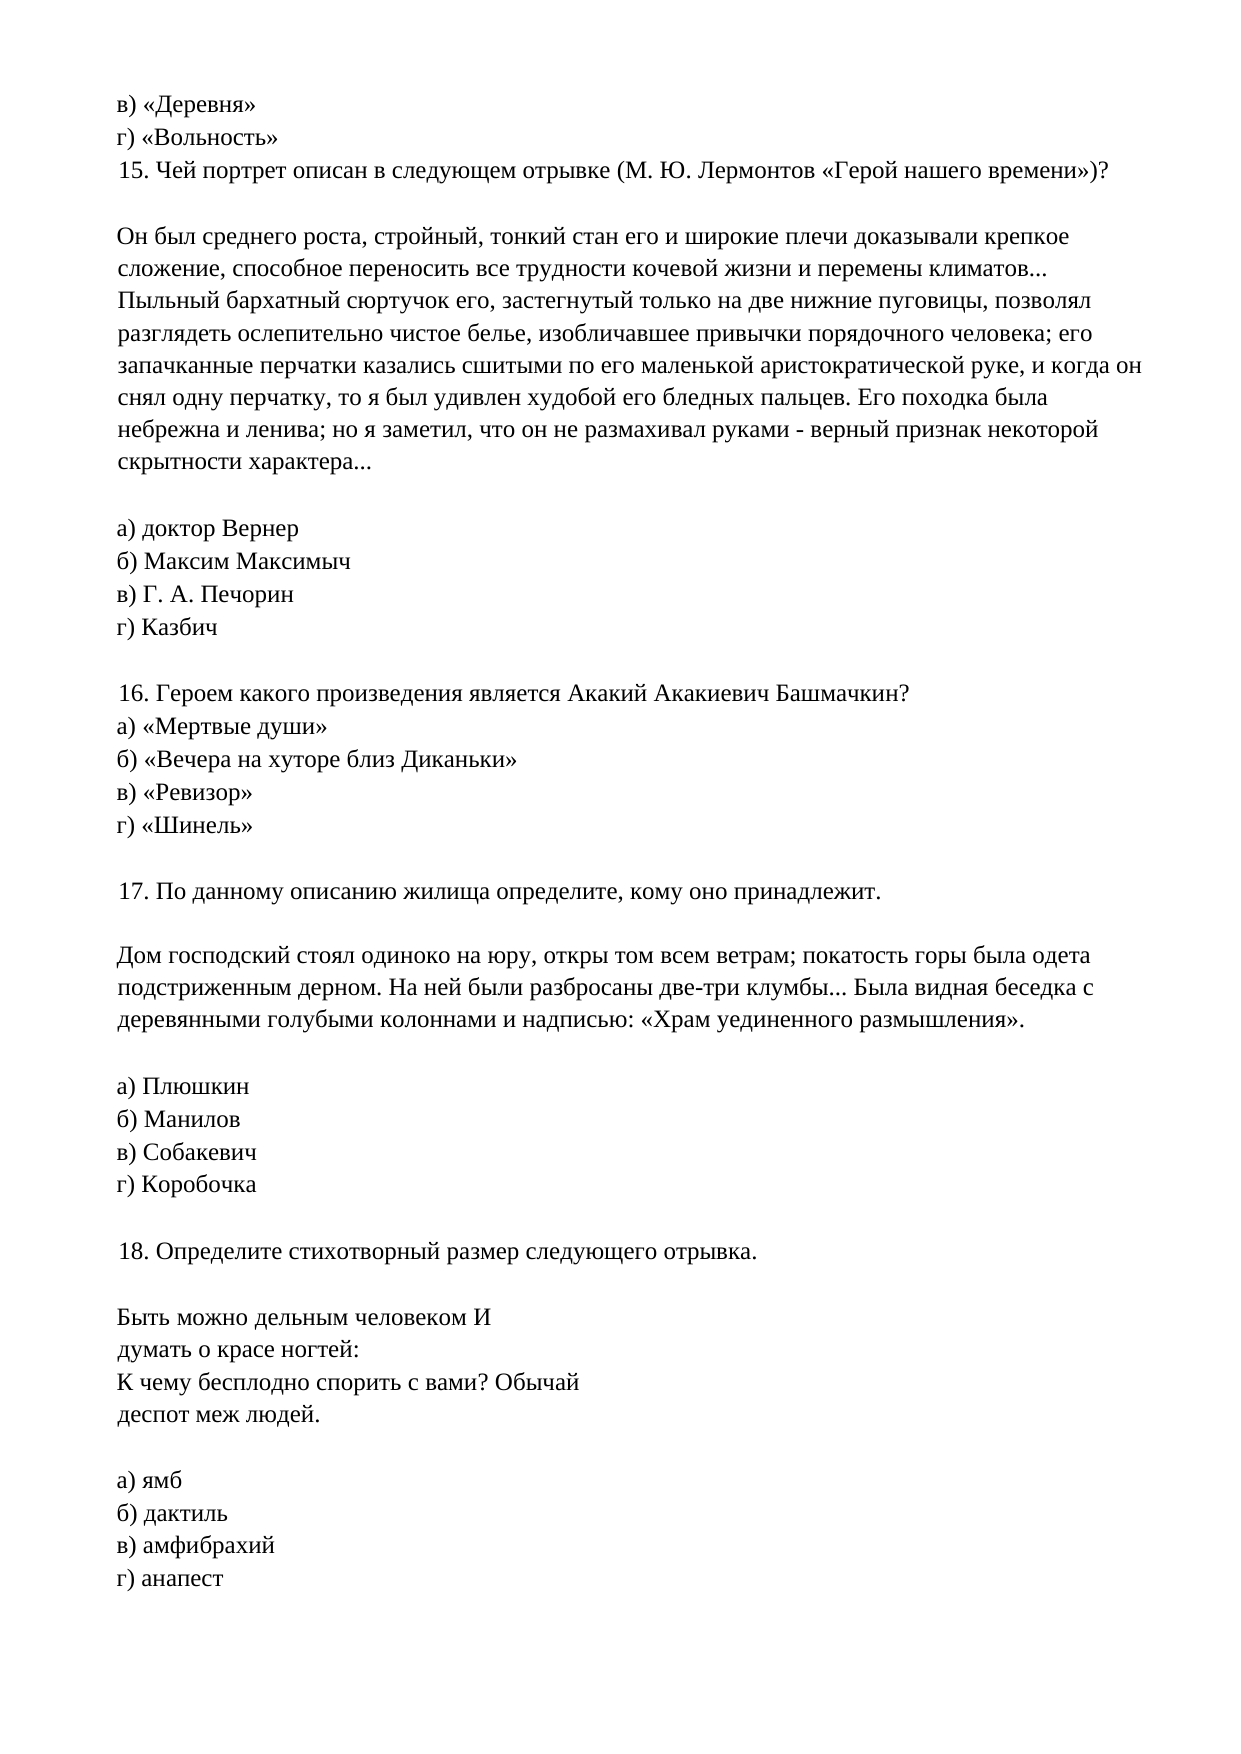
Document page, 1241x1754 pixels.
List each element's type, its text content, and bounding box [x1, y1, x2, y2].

text б) Максим Максимыч [116, 546, 1152, 574]
text в) Г. А. Печорин [116, 579, 1152, 607]
text Дом господский стоял одиноко на юру, откры том всем ветрам; покатость горы была одета подстриженным дерном. На ней были разбросаны две-три клумбы... Была видная беседка с деревянными голубыми колоннами и надписью: «Храм уединенного размышления». [116, 940, 1152, 1033]
text а) доктор Вернер [116, 513, 1152, 542]
text в) амфибрахий [116, 1531, 1152, 1559]
text б) Манилов [116, 1104, 1152, 1132]
text а) «Мертвые души» [116, 711, 1152, 740]
text в) «Ревизор» [116, 777, 1152, 806]
list Чей портрет описан в следующем отрывке (М. Ю. Лермонтов «Герой нашего времени»)? [118, 155, 1152, 183]
text в) «Деревня» [116, 89, 1152, 118]
text а) Плюшкин [116, 1071, 1152, 1099]
list Героем какого произведения является Акакий Акакиевич Башмачкин? [118, 678, 1152, 707]
text б) дактиль [116, 1498, 1152, 1526]
text Быть можно дельным человеком И думать о красе ногтей: [116, 1302, 492, 1363]
text а) ямб [116, 1465, 1152, 1493]
text г) Казбич [116, 612, 1152, 640]
text б) «Вечера на хуторе близ Диканьки» [116, 744, 1152, 773]
text в) Собакевич [116, 1137, 1152, 1165]
text К чему бесплодно спорить с вами? Обычай деспот меж людей. [116, 1367, 580, 1427]
list Определите стихотворный размер следующего отрывка. [118, 1236, 1152, 1264]
text г) Коробочка [116, 1169, 1152, 1198]
text г) «Шинель» [116, 810, 1152, 838]
text Он был среднего роста, стройный, тонкий стан его и широкие плечи доказывали крепкое сложение, способное переносить все трудности кочевой жизни и перемены климатов... Пыльный бархатный сюртучок его, застегнутый только на две нижние пуговицы, позволял разглядеть ослепительно чистое белье, изобличавшее привычки порядочного человека; его запачканные перчатки казались сшитыми по его маленькой аристократической руке, и когда он снял одну перчатку, то я был удивлен худобой его бледных пальцев. Его походка была небрежна и ленива; но я заметил, что он не размахивал руками - верный признак некоторой скрытности характера... [116, 221, 1152, 475]
text г) «Вольность» [116, 122, 1152, 151]
text г) анапест [116, 1563, 1152, 1592]
list По данному описанию жилища определите, кому оно принадлежит. [118, 876, 1152, 905]
